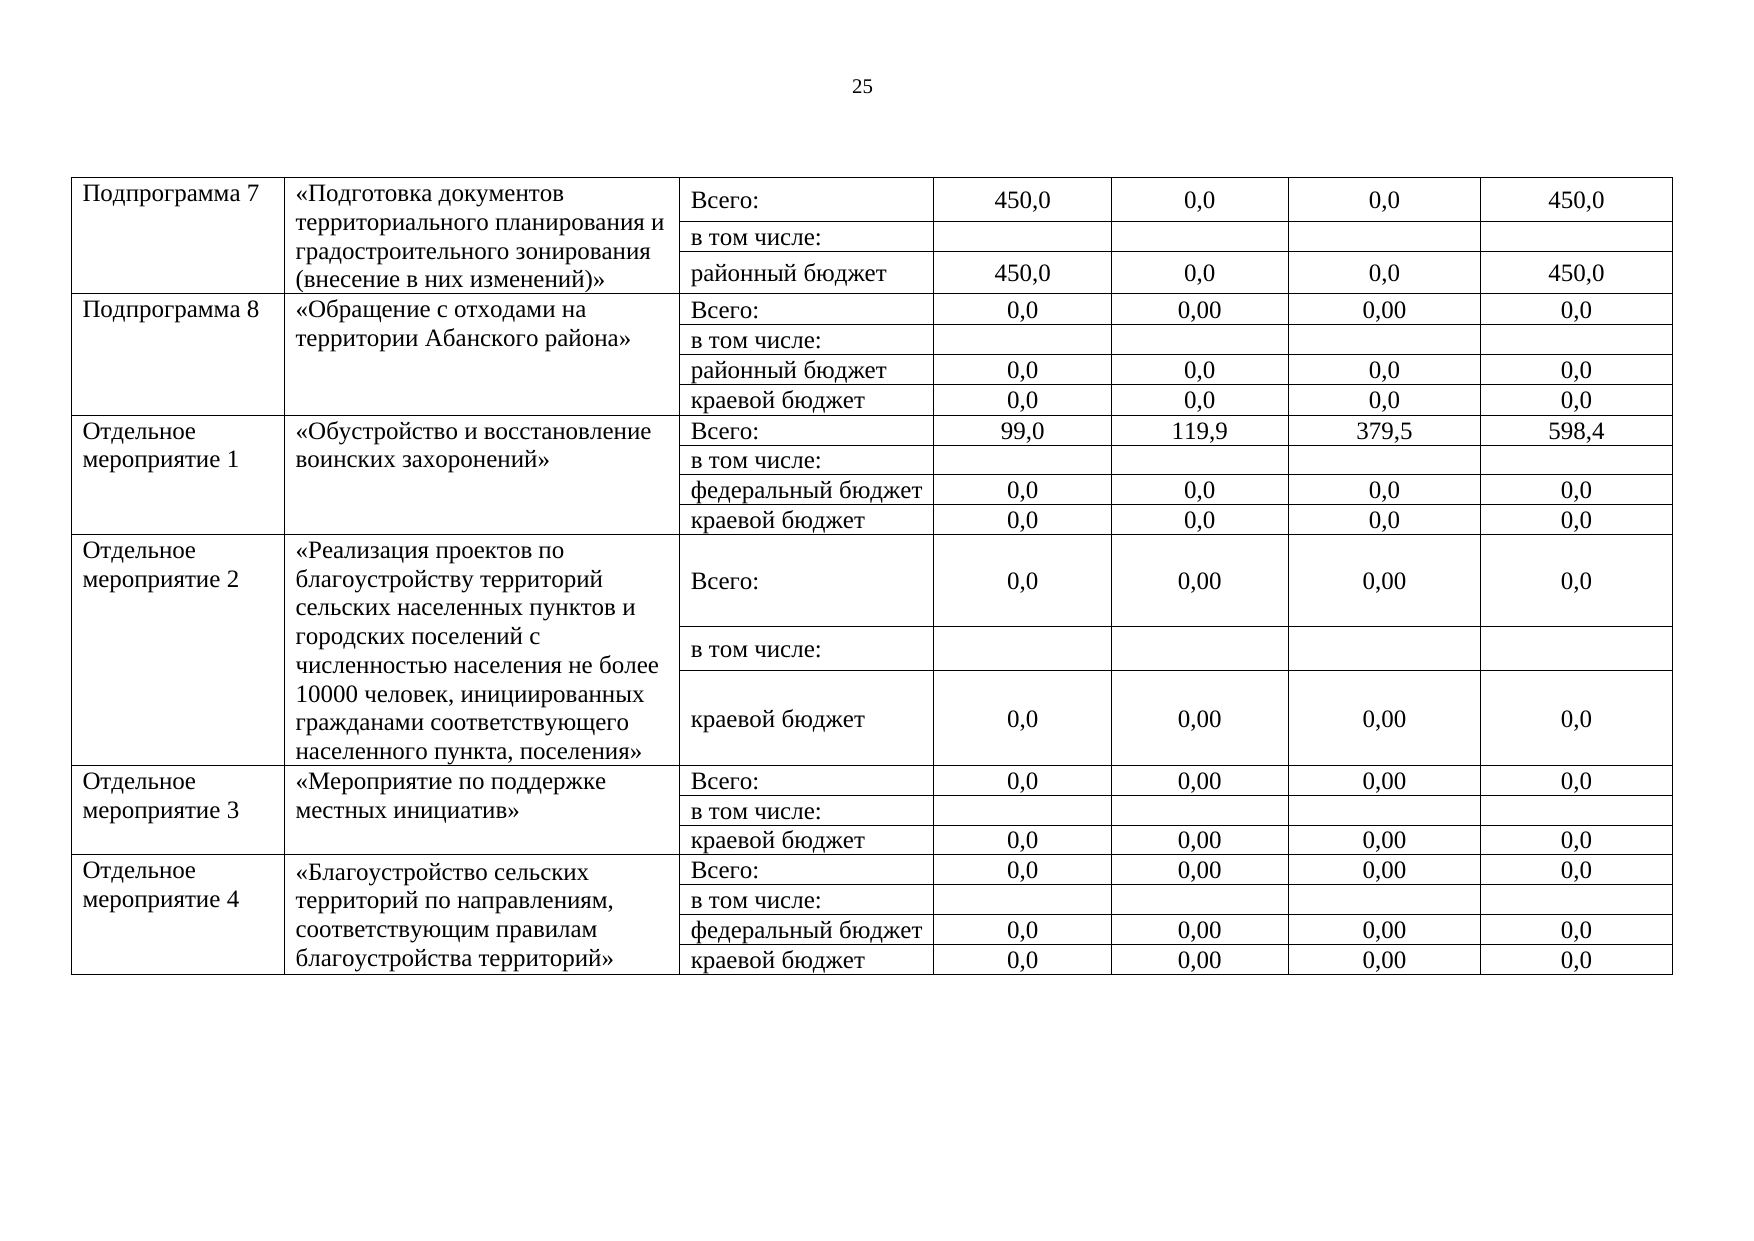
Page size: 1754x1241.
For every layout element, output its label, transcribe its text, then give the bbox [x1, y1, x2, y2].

table_cell 450,0 [1481, 252, 1672, 293]
table_cell в том числе: [680, 885, 933, 914]
table_cell Всего: [680, 178, 933, 221]
table_cell [1289, 446, 1480, 474]
table_cell 0,00 [1289, 671, 1480, 765]
table_cell 0,0 [1481, 535, 1672, 626]
table_cell [934, 627, 1111, 670]
table_cell [1481, 796, 1672, 824]
table_cell 0,0 [934, 294, 1111, 324]
table_cell Всего: [680, 535, 933, 626]
table_cell 0,00 [1112, 294, 1288, 324]
table_cell [934, 885, 1111, 914]
table_cell 0,0 [1481, 826, 1672, 854]
table_cell [934, 796, 1111, 824]
table_cell «Обращение с отходами на территории Абанского района» [285, 294, 679, 415]
table_cell «Мероприятие по поддержке местных инициатив» [285, 766, 679, 854]
table_cell [1112, 627, 1288, 670]
table_cell [1112, 222, 1288, 251]
table_cell [1481, 325, 1672, 354]
table_cell [1289, 222, 1480, 251]
table_cell [1289, 885, 1480, 914]
table_cell краевой бюджет [680, 505, 933, 534]
table_cell 0,0 [934, 385, 1111, 415]
table_cell Всего: [680, 855, 933, 884]
table_cell 0,00 [1112, 945, 1288, 973]
table_cell 0,0 [1289, 355, 1480, 383]
table_cell 0,0 [1481, 294, 1672, 324]
table_cell 0,00 [1112, 855, 1288, 884]
table_cell 0,0 [934, 355, 1111, 383]
table_cell 0,0 [1289, 385, 1480, 415]
table_cell [934, 325, 1111, 354]
table_cell 0,00 [1289, 855, 1480, 884]
table_cell в том числе: [680, 222, 933, 251]
table_cell 0,0 [1112, 505, 1288, 534]
table_cell 119,9 [1112, 416, 1288, 444]
table_cell 450,0 [1481, 178, 1672, 221]
table_cell 0,00 [1112, 826, 1288, 854]
table_cell 0,0 [934, 475, 1111, 504]
table_cell «Реализация проектов по благоустройству территорий сельских населенных пунктов и городских поселений с численностью населения не более 10000 человек, инициированных гражданами соответствующего населенного пункта, поселения» [285, 535, 679, 765]
table_cell 0,00 [1289, 915, 1480, 944]
table_cell [1289, 627, 1480, 670]
table_cell 0,0 [1112, 385, 1288, 415]
table_cell в том числе: [680, 627, 933, 670]
table_cell [1481, 885, 1672, 914]
table_cell Всего: [680, 416, 933, 444]
table_cell федеральный бюджет [680, 475, 933, 504]
table_cell 0,00 [1289, 826, 1480, 854]
table_cell в том числе: [680, 325, 933, 354]
table_cell [1481, 222, 1672, 251]
table_cell 0,00 [1289, 766, 1480, 795]
table_cell Всего: [680, 294, 933, 324]
table_cell краевой бюджет [680, 671, 933, 765]
table_cell 0,0 [1481, 855, 1672, 884]
table_cell Подпрограмма 8 [72, 294, 284, 415]
table_cell «Обустройство и восстановление воинских захоронений» [285, 416, 679, 534]
table_cell районный бюджет [680, 355, 933, 383]
table_cell 0,0 [1289, 475, 1480, 504]
table_cell в том числе: [680, 796, 933, 824]
table_cell 0,0 [934, 535, 1111, 626]
table_cell 0,00 [1289, 294, 1480, 324]
table_cell [934, 222, 1111, 251]
table_cell 450,0 [934, 178, 1111, 221]
table_cell 0,0 [1481, 671, 1672, 765]
table_cell федеральный бюджет [680, 915, 933, 944]
table_cell Отдельное мероприятие 1 [72, 416, 284, 534]
table_cell в том числе: [680, 446, 933, 474]
table_cell Всего: [680, 766, 933, 795]
table_cell 0,00 [1289, 945, 1480, 973]
table_cell [1112, 796, 1288, 824]
table_cell краевой бюджет [680, 385, 933, 415]
table_cell 0,00 [1112, 766, 1288, 795]
table_cell 0,0 [934, 855, 1111, 884]
table_cell 0,0 [934, 766, 1111, 795]
table_cell 0,0 [1481, 945, 1672, 973]
table_cell 0,0 [1481, 355, 1672, 383]
table_cell 0,0 [934, 505, 1111, 534]
table_cell [1112, 325, 1288, 354]
table_cell 0,0 [1289, 505, 1480, 534]
table_cell [1289, 796, 1480, 824]
table_cell «Подготовка документов территориального планирования и градостроительного зонирования (внесение в них изменений)» [285, 178, 679, 293]
table_cell 0,00 [1112, 915, 1288, 944]
table_cell [1481, 627, 1672, 670]
table_cell 450,0 [934, 252, 1111, 293]
table_cell 0,00 [1289, 535, 1480, 626]
table_cell 0,0 [1112, 475, 1288, 504]
table_cell Отдельное мероприятие 2 [72, 535, 284, 765]
table_cell 598,4 [1481, 416, 1672, 444]
table_cell 0,0 [1481, 385, 1672, 415]
table_cell 0,0 [934, 826, 1111, 854]
table_cell Подпрограмма 7 [72, 178, 284, 293]
table_cell [1112, 885, 1288, 914]
table_cell [1112, 446, 1288, 474]
table_cell 0,00 [1112, 671, 1288, 765]
table_cell [1289, 325, 1480, 354]
table_cell 0,0 [1289, 178, 1480, 221]
table_cell Отдельное мероприятие 4 [72, 855, 284, 973]
table_cell 0,0 [1481, 766, 1672, 795]
table_cell «Благоустройство сельских территорий по направлениям, соответствующим правилам благоустройства территорий» [285, 855, 679, 973]
table_cell 379,5 [1289, 416, 1480, 444]
table_cell краевой бюджет [680, 945, 933, 973]
table_cell 0,0 [934, 915, 1111, 944]
table_cell Отдельное мероприятие 3 [72, 766, 284, 854]
table_cell [1481, 446, 1672, 474]
table_cell 0,0 [934, 945, 1111, 973]
table_cell 0,0 [1481, 505, 1672, 534]
table_cell 0,0 [1289, 252, 1480, 293]
table_cell 0,0 [1481, 915, 1672, 944]
table_cell 99,0 [934, 416, 1111, 444]
table_cell 0,0 [1481, 475, 1672, 504]
table_cell 0,0 [934, 671, 1111, 765]
table_cell [934, 446, 1111, 474]
table_cell 0,0 [1112, 355, 1288, 383]
table_cell районный бюджет [680, 252, 933, 293]
table_cell 0,0 [1112, 252, 1288, 293]
table_cell 0,0 [1112, 178, 1288, 221]
table_cell 0,00 [1112, 535, 1288, 626]
table_cell краевой бюджет [680, 826, 933, 854]
